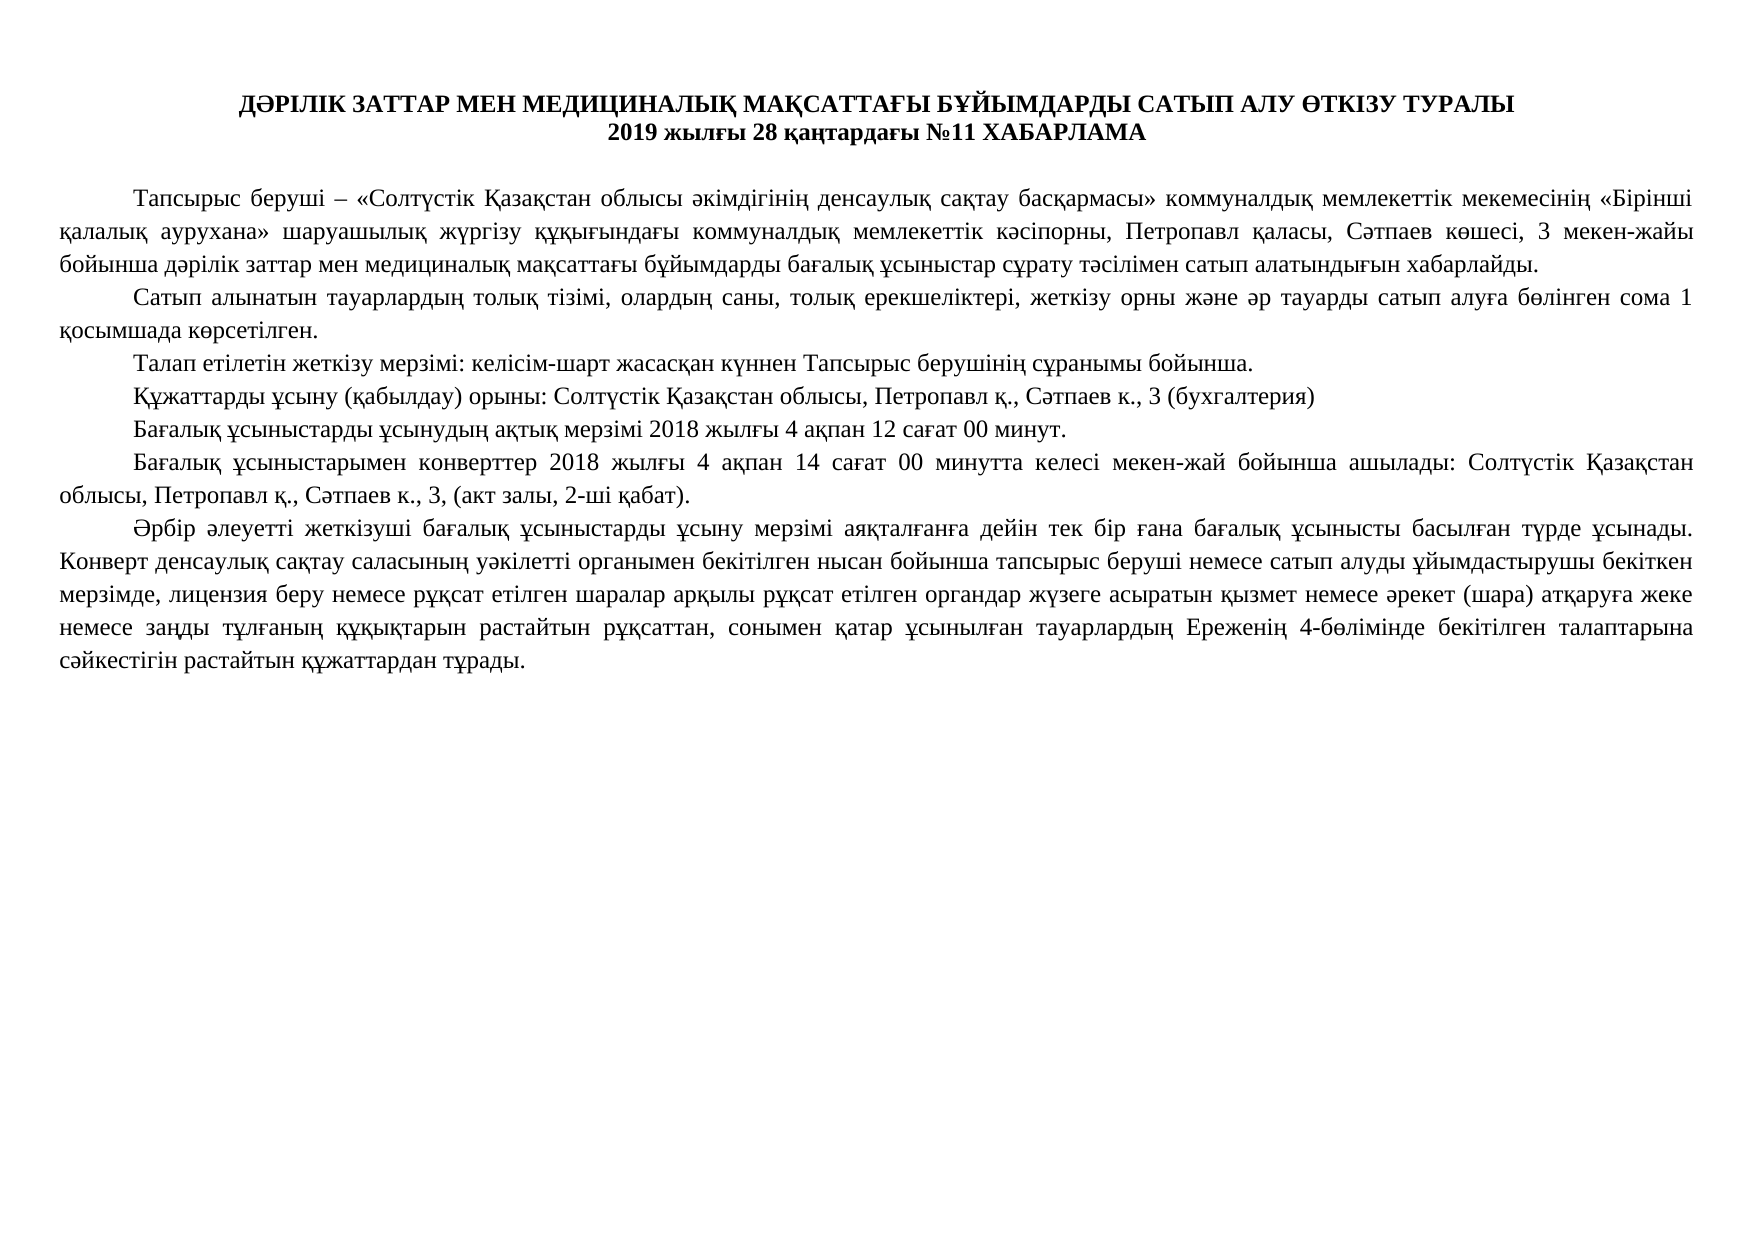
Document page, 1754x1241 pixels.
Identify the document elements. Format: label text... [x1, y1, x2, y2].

text ДӘРІЛІК ЗАТТАР МЕН МЕДИЦИНАЛЫҚ МАҚСАТТАҒЫ БҰЙЫМДАРДЫ САТЫП АЛУ ӨТКІЗУ ТУРАЛЫ [59, 89, 1695, 117]
text Құжаттарды ұсыну (қабылдау) орыны: Солтүстік Қазақстан облысы, Петропавл қ., Сәтпаев к., 3 (бухгалтерия) [59, 381, 1695, 410]
text Сатып алынатын тауарлардың толық тізімі, олардың саны, толық ерекшеліктері, жеткізу орны және әр тауарды сатып алуға бөлінген сома 1 қосымшада көрсетілген. [59, 282, 1695, 344]
text Тапсырыс беруші – «Солтүстік Қазақстан облысы әкімдігінің денсаулық сақтау басқармасы» коммуналдық мемлекеттік мекемесінің «Бірінші қалалық аурухана» шаруашылық жүргізу құқығындағы коммуналдық мемлекеттік кәсіпорны, Петропавл қаласы, Сәтпаев көшесі, 3 мекен-жайы бойынша дәрілік заттар мен медициналық мақсаттағы бұйымдарды бағалық ұсыныстар сұрату тәсілімен сатып алатындығын хабарлайды. [59, 183, 1695, 278]
text Бағалық ұсыныстарымен конверттер 2018 жылғы 4 ақпан 14 сағат 00 минутта келесі мекен-жай бойынша ашылады: Солтүстік Қазақстан облысы, Петропавл қ., Сәтпаев к., 3, (акт залы, 2-ші қабат). [59, 447, 1695, 509]
text Талап етілетін жеткізу мерзімі: келісім-шарт жасасқан күннен Тапсырыс берушінің сұранымы бойынша. [59, 348, 1695, 377]
text Бағалық ұсыныстарды ұсынудың ақтық мерзімі 2018 жылғы 4 ақпан 12 сағат 00 минут. [59, 414, 1695, 443]
text Әрбір әлеуетті жеткізуші бағалық ұсыныстарды ұсыну мерзімі аяқталғанға дейін тек бір ғана бағалық ұсынысты басылған түрде ұсынады. Конверт денсаулық сақтау саласының уәкілетті органымен бекітілген нысан бойынша тапсырыс беруші немесе сатып алуды ұйымдастырушы бекіткен мерзімде, лицензия беру немесе рұқсат етілген шаралар арқылы рұқсат етілген органдар жүзеге асыратын қызмет немесе әрекет (шара) атқаруға жеке немесе заңды тұлғаның құқықтарын растайтын рұқсаттан, сонымен қатар ұсынылған тауарлардың Ереженің 4-бөлімінде бекітілген талаптарына сәйкестігін растайтын құжаттардан тұрады. [59, 513, 1695, 674]
text 2019 жылғы 28 қаңтардағы №11 ХАБАРЛАМА [59, 117, 1695, 146]
